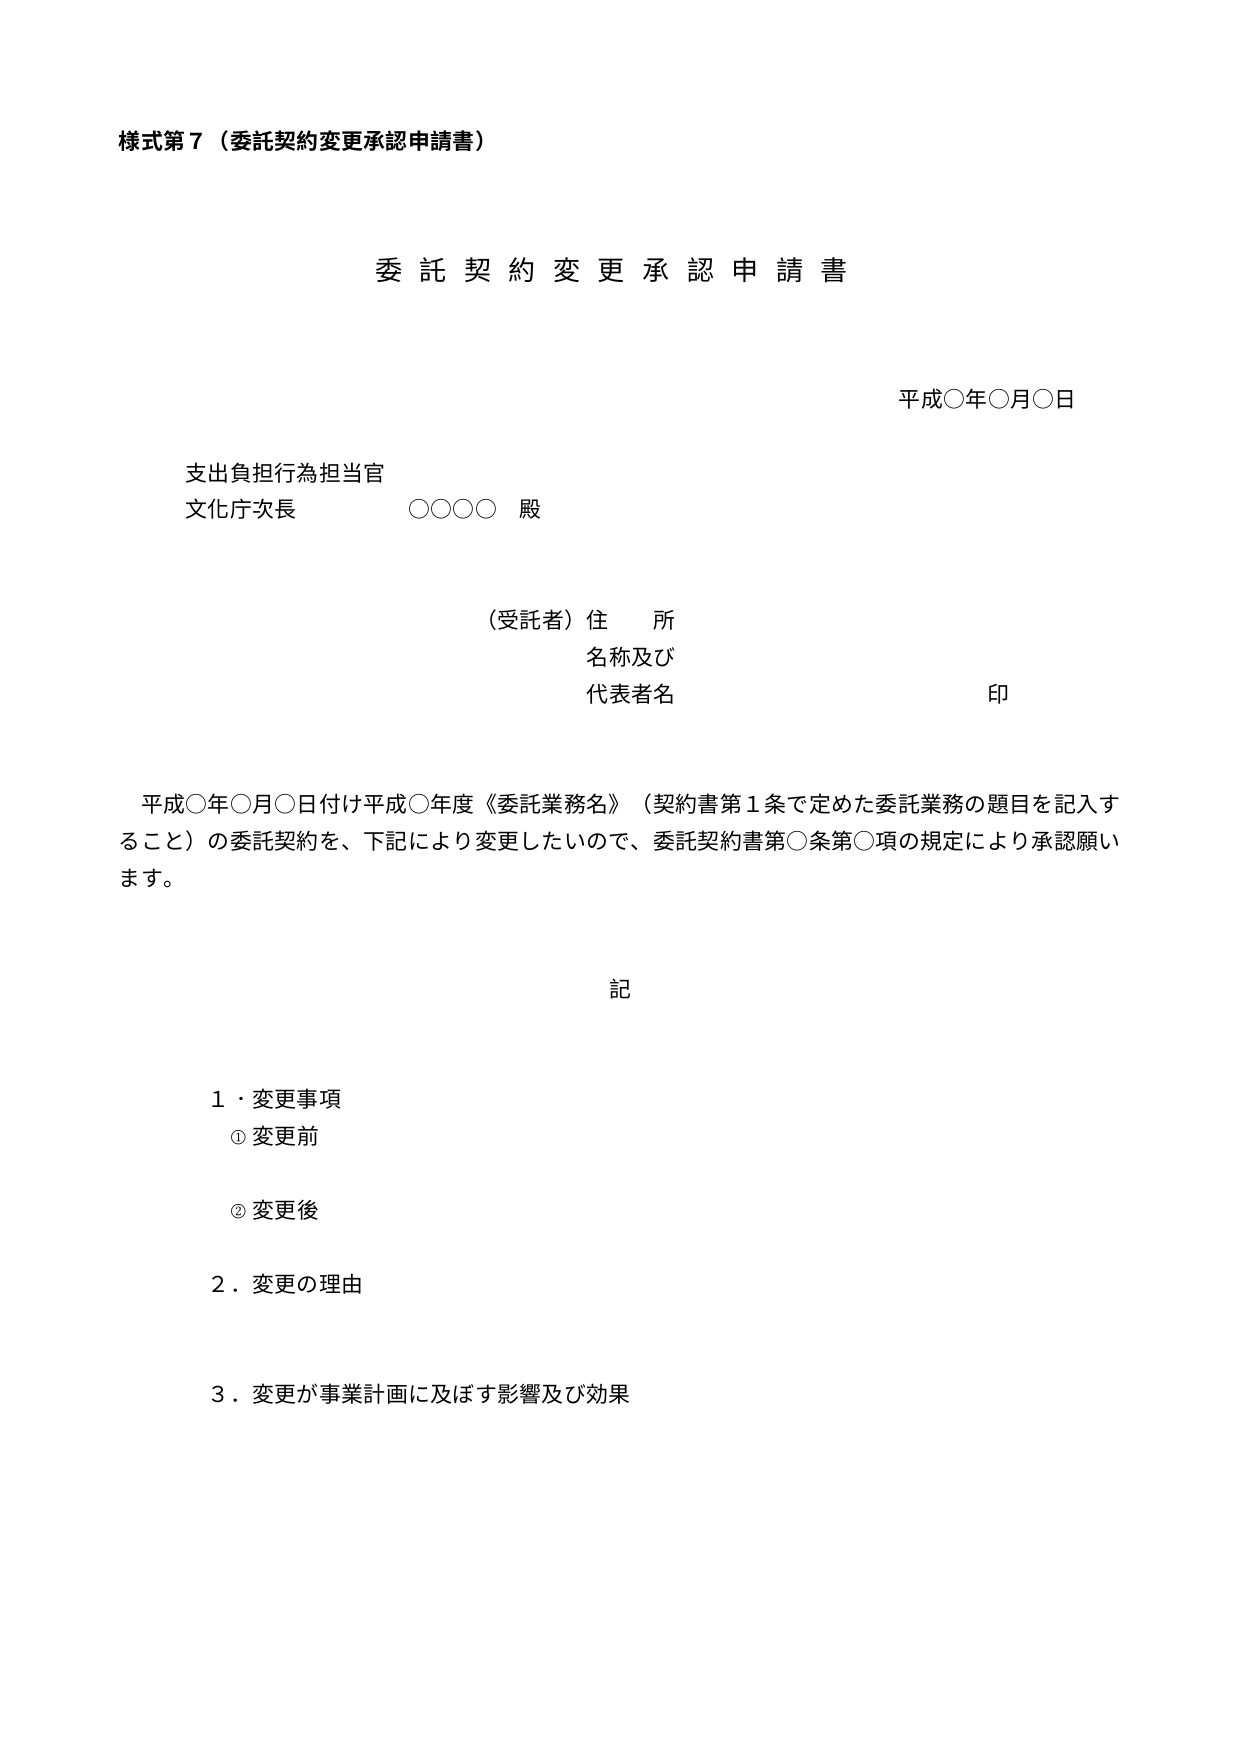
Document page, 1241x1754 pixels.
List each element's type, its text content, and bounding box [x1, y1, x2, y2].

text 代表者名 印 [574, 674, 1122, 711]
text ②変更後 [218, 1190, 1122, 1227]
text ３．変更が事業計画に及ぼす影響及び効果 [196, 1375, 1122, 1412]
text 様式第７（委託契約変更承認申請書） [118, 121, 1122, 158]
text １．変更事項 [196, 1080, 1122, 1117]
text 委託契約変更承認申請書 [118, 232, 1122, 305]
text 支出負担行為担当官 [174, 453, 1122, 490]
text 文化庁次長 ○○○○ 殿 [174, 490, 1122, 527]
text （受託者）住 所 [463, 600, 1122, 637]
text 記 [118, 969, 1122, 1006]
text ①変更前 [218, 1117, 1122, 1153]
text 平成○年○月○日付け平成○年度《委託業務名》（契約書第１条で定めた委託業務の題目を記入すること）の委託契約を、下記により変更したいので、委託契約書第○条第○項の規定により承認願います。 [118, 785, 1122, 895]
text 平成○年○月○日 [873, 379, 1122, 416]
text 名称及び [574, 637, 1122, 674]
text ２．変更の理由 [196, 1264, 1122, 1301]
